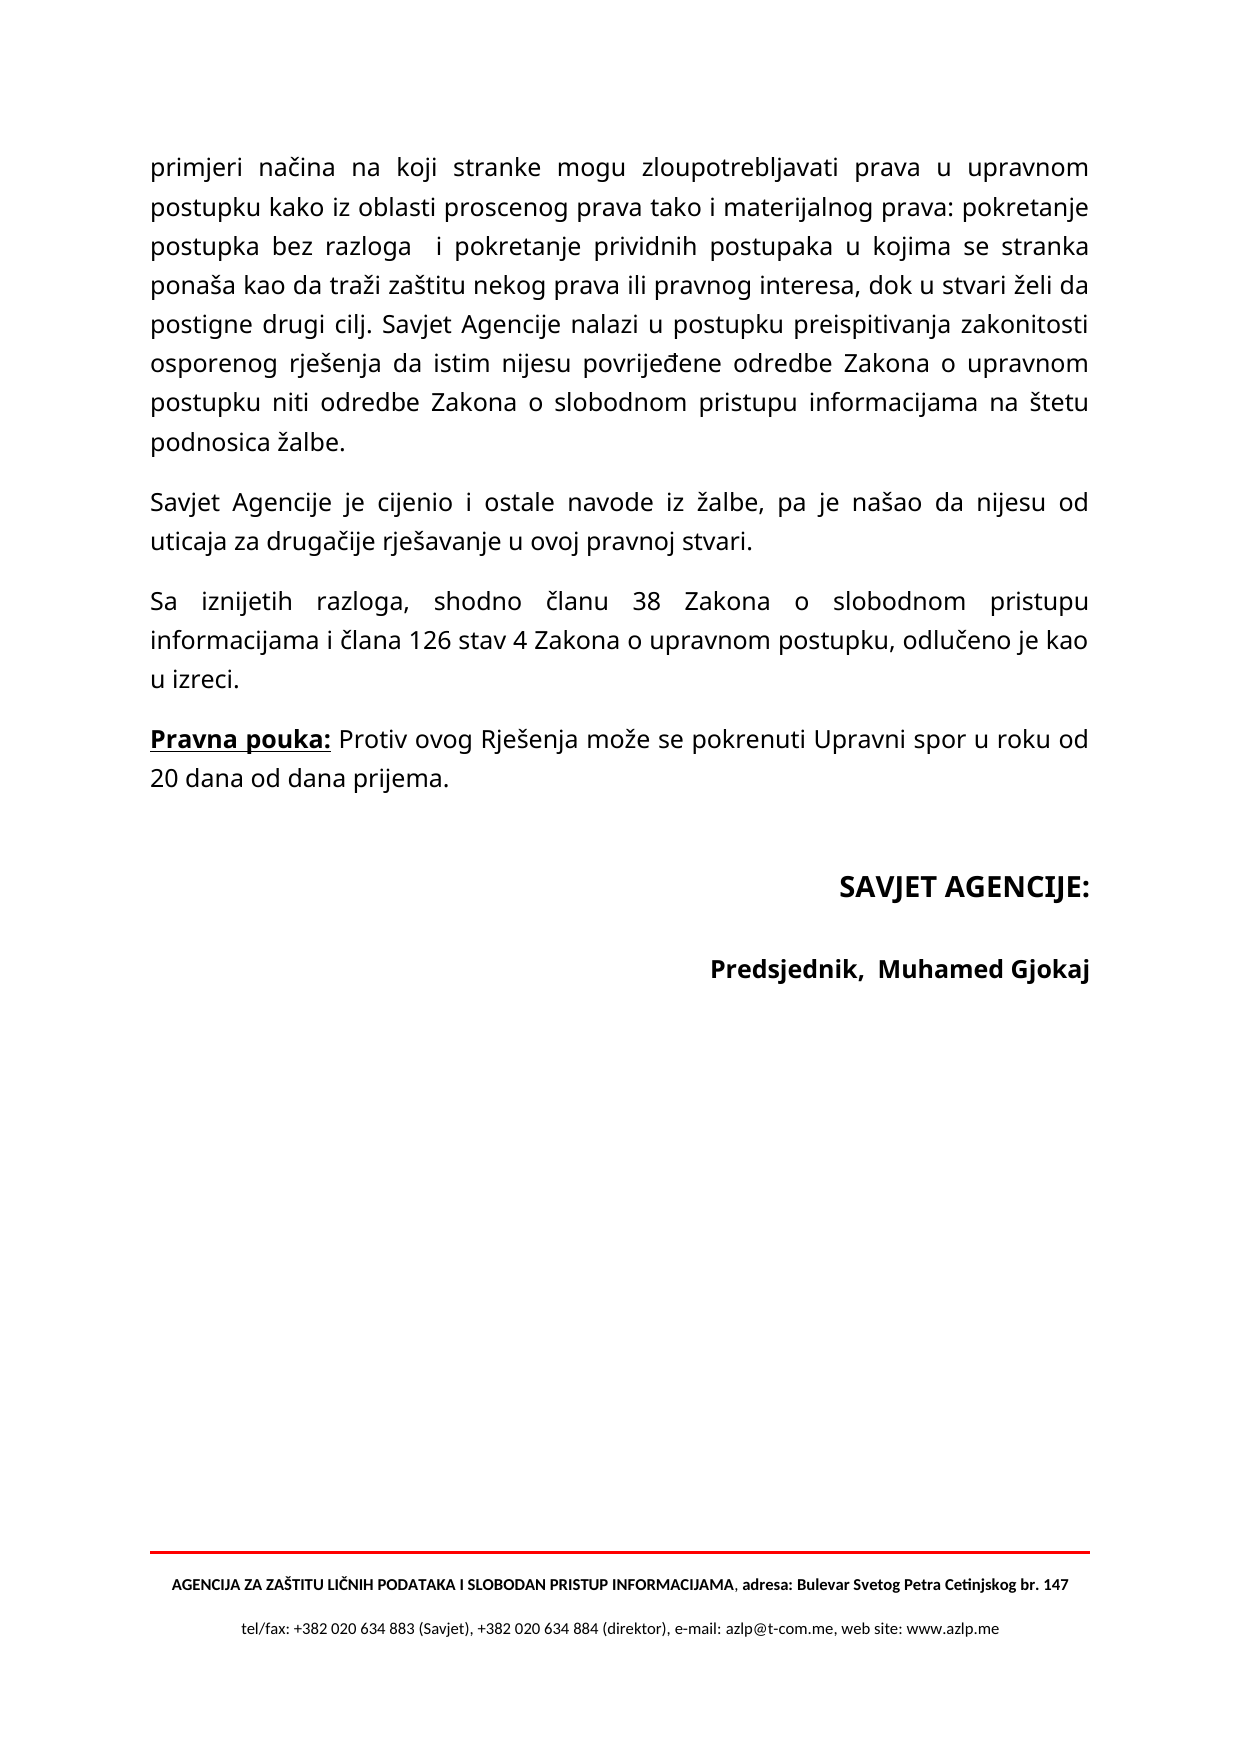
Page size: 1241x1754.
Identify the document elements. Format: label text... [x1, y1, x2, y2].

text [150, 150, 1090, 458]
text SAVJET AGENCIJE: [150, 866, 1090, 906]
text Pravna pouka: Protiv ovog Rješenja može se pokrenuti Upravni spor u roku od 20 dana od dana prijema. [150, 722, 1090, 795]
text Predsjednik, Muhamed Gjokaj [150, 951, 1090, 985]
text Savjet Agencije je cijenio i ostale navode iz žalbe, pa je našao da nijesu od uticaja za drugačije rješavanje u ovoj pravnoj stvari. [150, 484, 1090, 557]
text Sa iznijetih razloga, shodno članu 38 Zakona o slobodnom pristupu informacijama i člana 126 stav 4 Zakona o upravnom postupku, odlučeno je kao u izreci. [150, 583, 1090, 696]
